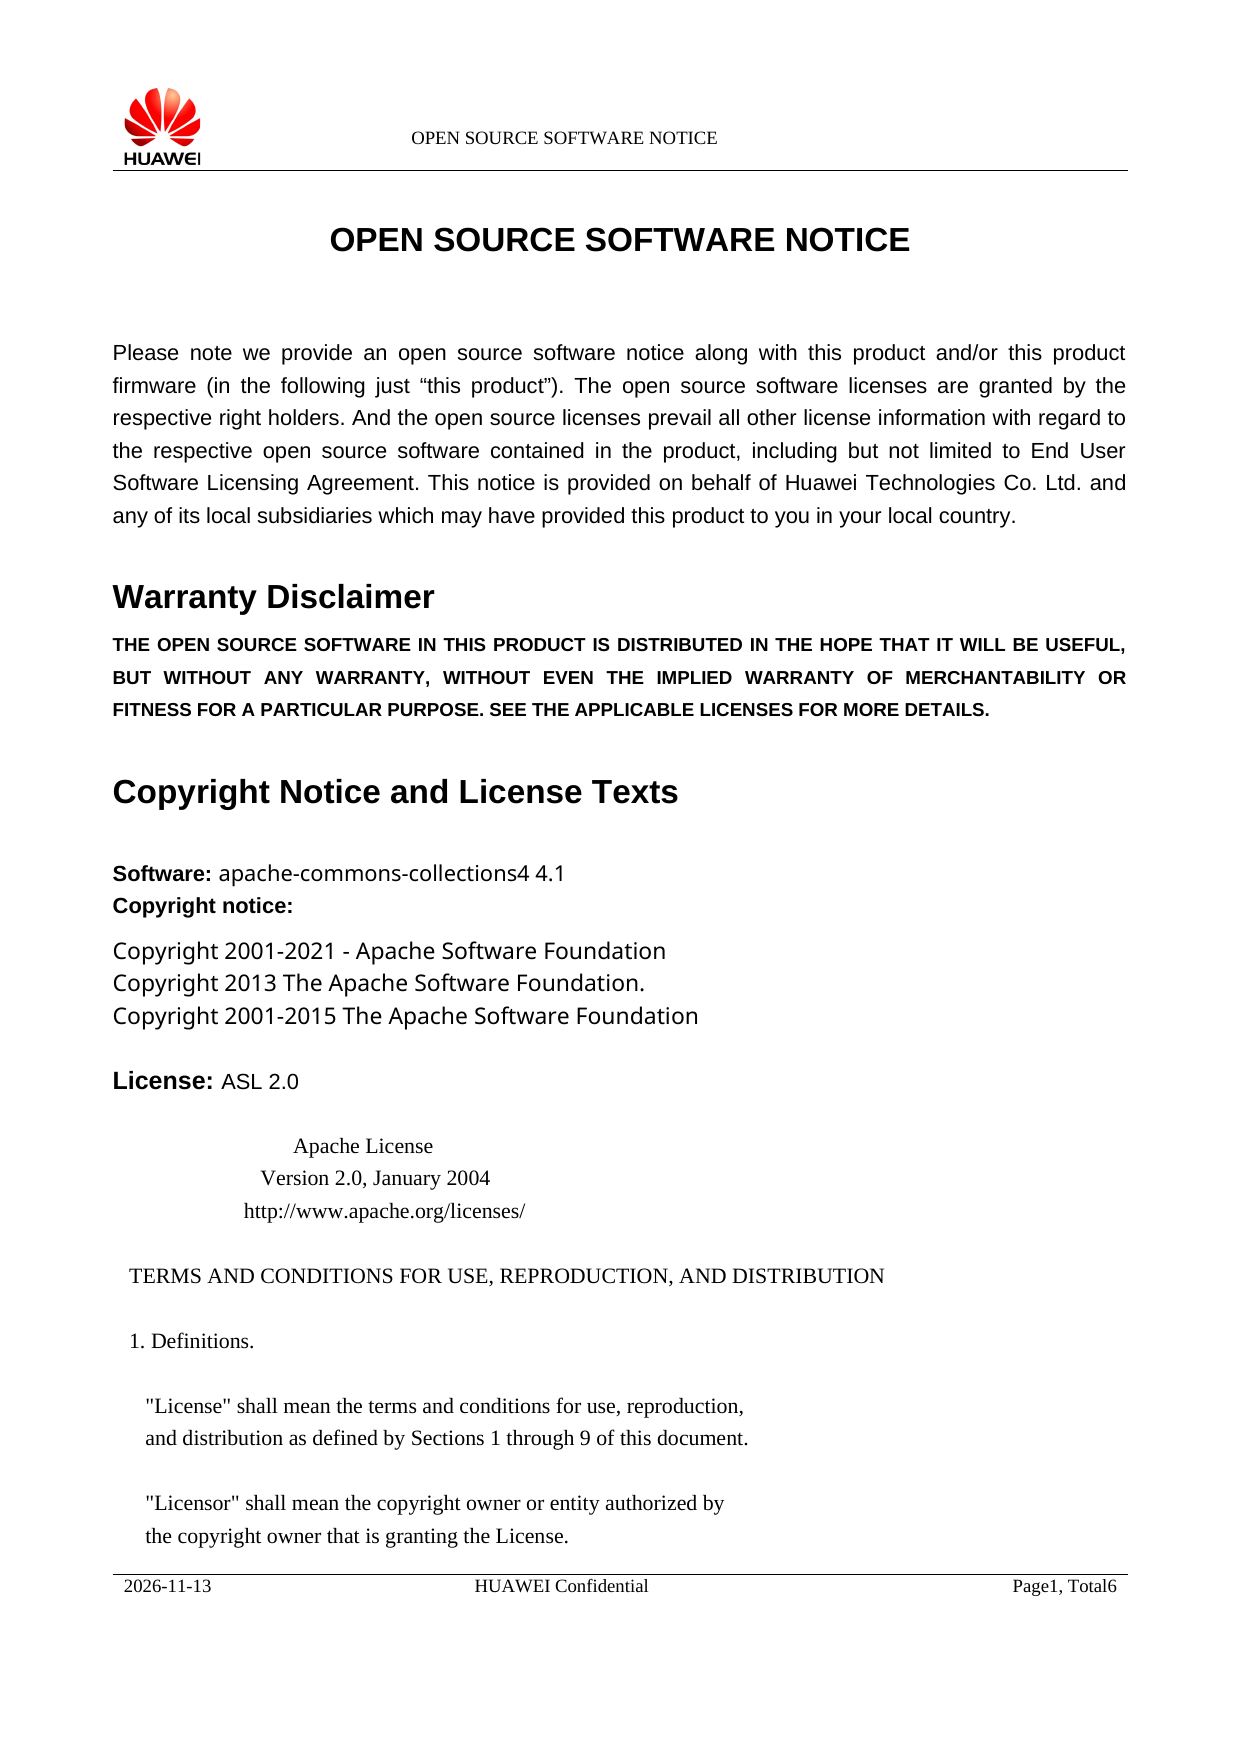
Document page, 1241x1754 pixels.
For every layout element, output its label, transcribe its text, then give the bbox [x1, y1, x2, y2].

text Copyright notice: [112, 889, 1128, 921]
text Copyright Notice and License Texts [112, 759, 1128, 824]
title Software: apache-commons-collections4 4.1 [112, 856, 1128, 889]
text Warranty Disclaimer [112, 564, 1128, 629]
text The open source software in this product is distributed in the hope that it will be useful, but WITHOUT ANY WARRANTY, without even the implied warranty of MERCHANTABILITY or FITNESS FOR A PARTICULAR PURPOSE. See the applicable licenses for more details. [112, 629, 1128, 726]
text OPEN SOURCE SOFTWARE NOTICE [112, 206, 1128, 271]
text License: ASL 2.0 [112, 1064, 1128, 1096]
picture [124, 88, 201, 165]
text Copyright 2001-2021 - Apache Software Foundation Copyright 2013 The Apache Software Foundation. Copyright 2001-2015 The Apache Software Foundation [112, 934, 1128, 1064]
text Please note we provide an open source software notice along with this product and/or this product firmware (in the following just “this product”). The open source software licenses are granted by the respective right holders. And the open source licenses prevail all other license information with regard to the respective open source software contained in the product, including but not limited to End User Software Licensing Agreement. This notice is provided on behalf of Huawei Technologies Co. Ltd. and any of its local subsidiaries which may have provided this product to you in your local country. [112, 336, 1128, 531]
